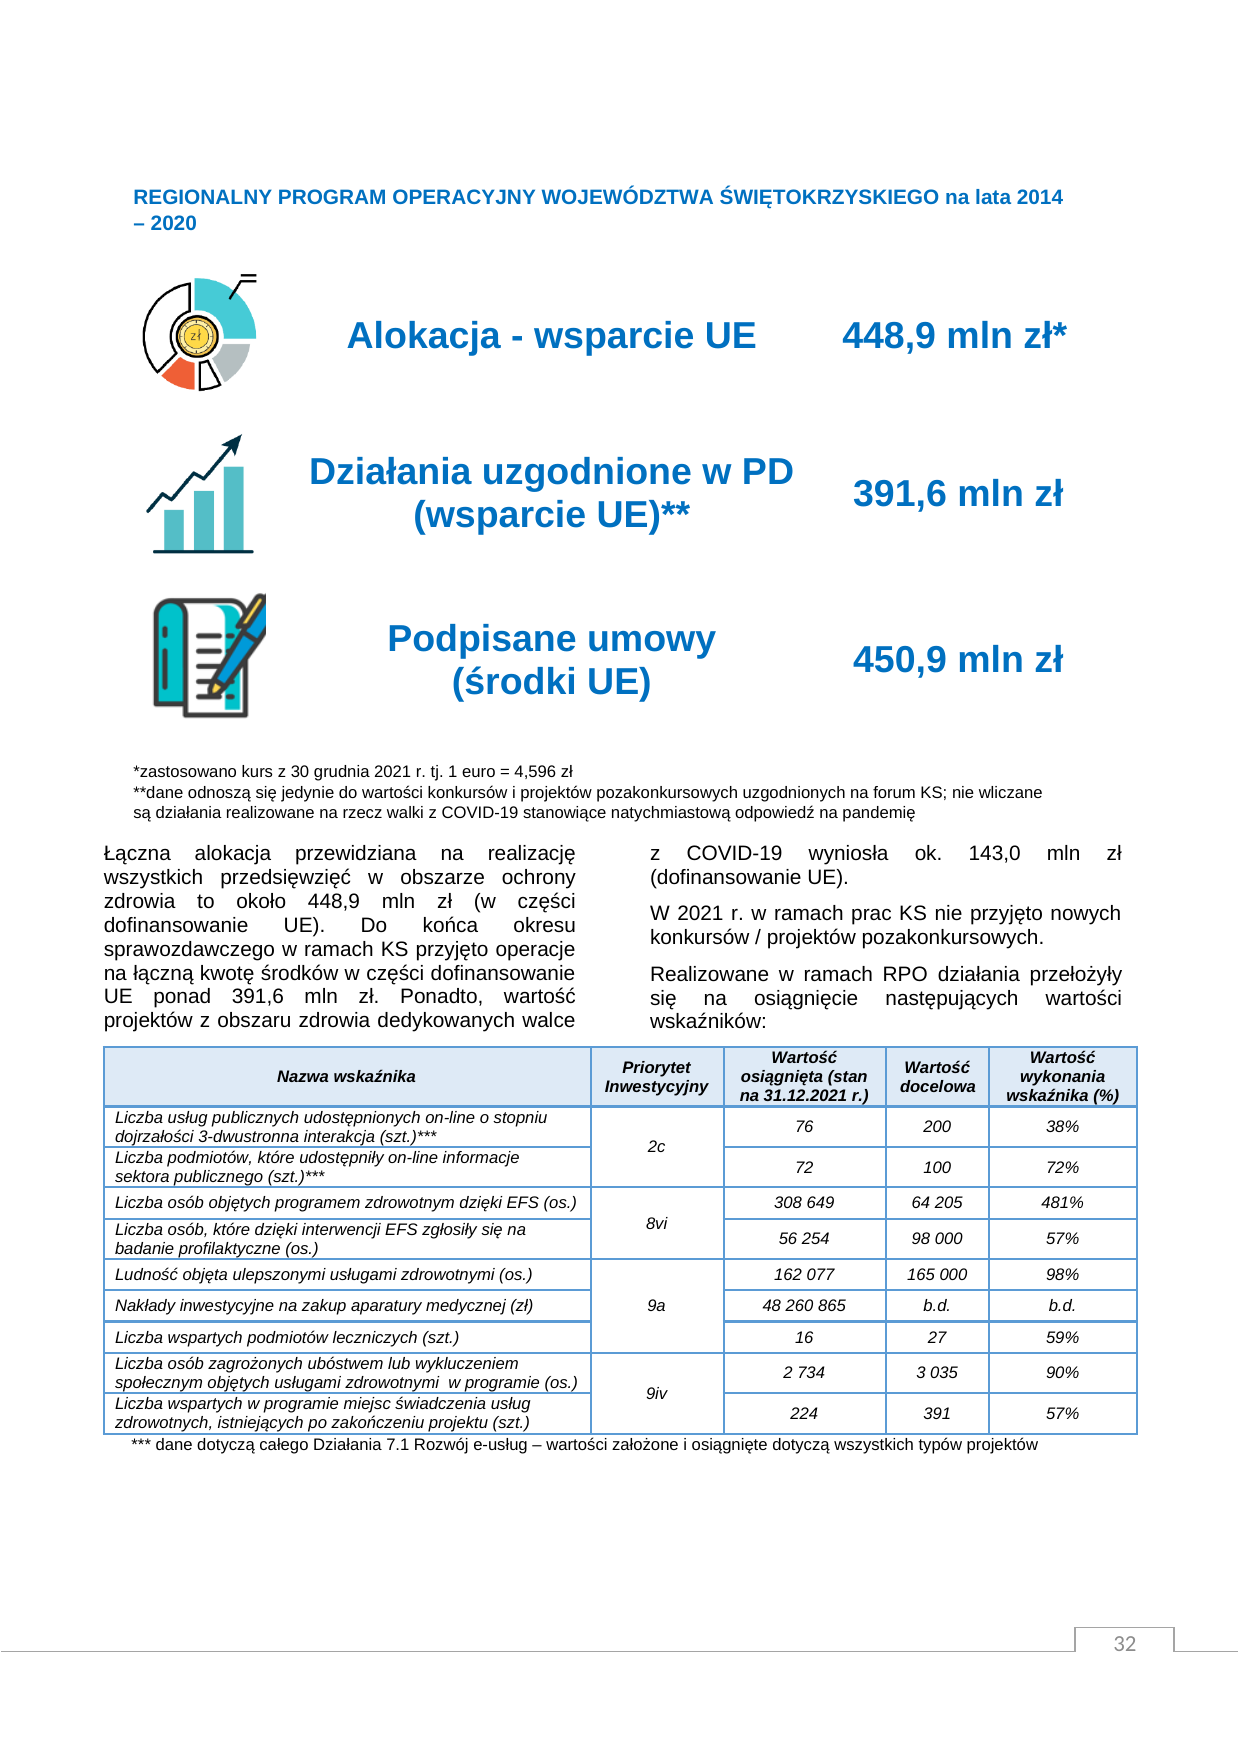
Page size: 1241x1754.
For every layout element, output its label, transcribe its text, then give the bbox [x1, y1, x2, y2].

table_cell Liczba podmiotów, które udostępniły on-line informacje sektora publicznego (szt.)*** [105, 1148, 590, 1186]
table_cell 98% [990, 1260, 1136, 1289]
table_cell b.d. [990, 1291, 1136, 1320]
table_cell 38% [990, 1108, 1136, 1146]
table_cell 72% [990, 1148, 1136, 1186]
table_cell 59% [990, 1323, 1136, 1352]
table_cell Liczba wspartych podmiotów leczniczych (szt.) [105, 1323, 590, 1352]
table_header Nazwa wskaźnika [105, 1048, 590, 1105]
table_cell Liczba osób zagrożonych ubóstwem lub wykluczeniem społecznym objętych usługami zdrowotnymi w programie (os.) [105, 1354, 590, 1392]
table_cell 162 077 [725, 1260, 885, 1289]
table_cell 64 205 [887, 1188, 988, 1217]
table_header Alokacja - wsparcie UE [266, 263, 807, 407]
table_header Wartość osiągnięta (stan na 31.12.2021 r.) [725, 1048, 885, 1105]
picture [144, 587, 266, 730]
table_cell 2 734 [725, 1354, 885, 1392]
table_cell Nakłady inwestycyjne na zakup aparatury medycznej (zł) [105, 1291, 590, 1320]
table_header [104, 263, 265, 407]
table_cell 48 260 865 [725, 1291, 885, 1320]
table_cell Podpisane umowy (środki UE) [266, 578, 807, 740]
picture [140, 433, 267, 555]
table_cell 57% [990, 1394, 1136, 1432]
table_cell 2c [592, 1108, 723, 1186]
text *** dane dotyczą całego Działania 7.1 Rozwój e-usług – wartości założone i osiągnięte dotyczą wszystkich typów projektów [103, 1435, 1107, 1454]
table_cell 9iv [592, 1354, 723, 1432]
picture [131, 272, 263, 396]
table_cell 57% [990, 1220, 1136, 1258]
table_cell [104, 578, 265, 740]
table_cell 481% [990, 1188, 1136, 1217]
text W 2021 r. w ramach prac KS nie przyjęto nowych konkursów / projektów pozakonkursowych. [650, 901, 1122, 949]
table_cell Ludność objęta ulepszonymi usługami zdrowotnymi (os.) [105, 1260, 590, 1289]
table_cell Liczba osób objętych programem zdrowotnym dzięki EFS (os.) [105, 1188, 590, 1217]
table_cell 56 254 [725, 1220, 885, 1258]
table_cell Liczba usług publicznych udostępnionych on-line o stopniu dojrzałości 3-dwustronna interakcja (szt.)*** [105, 1108, 590, 1146]
table_cell 450,9 mln zł [808, 578, 1078, 740]
text Łączna alokacja przewidziana na realizację wszystkich przedsięwzięć w obszarze ochrony zdrowia to około 448,9 mln zł (w części dofinansowanie UE). Do końca okresu sprawozdawczego w ramach KS przyjęto operacje na łączną kwotę środków w części dofinansowanie UE ponad 391,6 mln zł. Ponadto, wartość projektów z obszaru zdrowia dedykowanych walce z COVID-19 wyniosła ok. 143,0 mln zł (dofinansowanie UE). [103, 841, 576, 1032]
table_cell 200 [887, 1108, 988, 1146]
table_cell [104, 408, 265, 576]
table_cell 391,6 mln zł [808, 408, 1078, 576]
table_cell 90% [990, 1354, 1136, 1392]
table_header Wartość docelowa [887, 1048, 988, 1105]
table_cell b.d. [887, 1291, 988, 1320]
text Realizowane w ramach RPO działania przełożyły się na osiągnięcie następujących wartości wskaźników: [650, 961, 1122, 1033]
table_header Priorytet Inwestycyjny [592, 1048, 723, 1105]
table_cell 224 [725, 1394, 885, 1432]
table_cell 100 [887, 1148, 988, 1186]
table_cell Liczba osób, które dzięki interwencji EFS zgłosiły się na badanie profilaktyczne (os.) [105, 1220, 590, 1258]
table_cell 9a [592, 1260, 723, 1352]
table_cell 27 [887, 1323, 988, 1352]
table_cell 308 649 [725, 1188, 885, 1217]
table_header Wartość wykonania wskaźnika (%) [990, 1048, 1136, 1105]
table_cell 98 000 [887, 1220, 988, 1258]
text *zastosowano kurs z 30 grudnia 2021 r. tj. 1 euro = 4,596 zł [133, 762, 1048, 781]
table_cell 3 035 [887, 1354, 988, 1392]
subtitle REGIONALNY PROGRAM OPERACYJNY WOJEWÓDZTWA ŚWIĘTOKRZYSKIEGO na lata 2014 – 2020 [133, 185, 1078, 235]
table_cell 8vi [592, 1188, 723, 1258]
table_header 448,9 mln zł* [808, 263, 1078, 407]
table_cell 165 000 [887, 1260, 988, 1289]
table_cell Liczba wspartych w programie miejsc świadczenia usług zdrowotnych, istniejących po zakończeniu projektu (szt.) [105, 1394, 590, 1432]
table_cell Działania uzgodnione w PD (wsparcie UE)** [266, 408, 807, 576]
table_cell 72 [725, 1148, 885, 1186]
table_cell 76 [725, 1108, 885, 1146]
text **dane odnoszą się jedynie do wartości konkursów i projektów pozakonkursowych uzgodnionych na forum KS; nie wliczane są działania realizowane na rzecz walki z COVID-19 stanowiące natychmiastową odpowiedź na pandemię [133, 783, 1048, 822]
table_cell 391 [887, 1394, 988, 1432]
table_cell 16 [725, 1323, 885, 1352]
